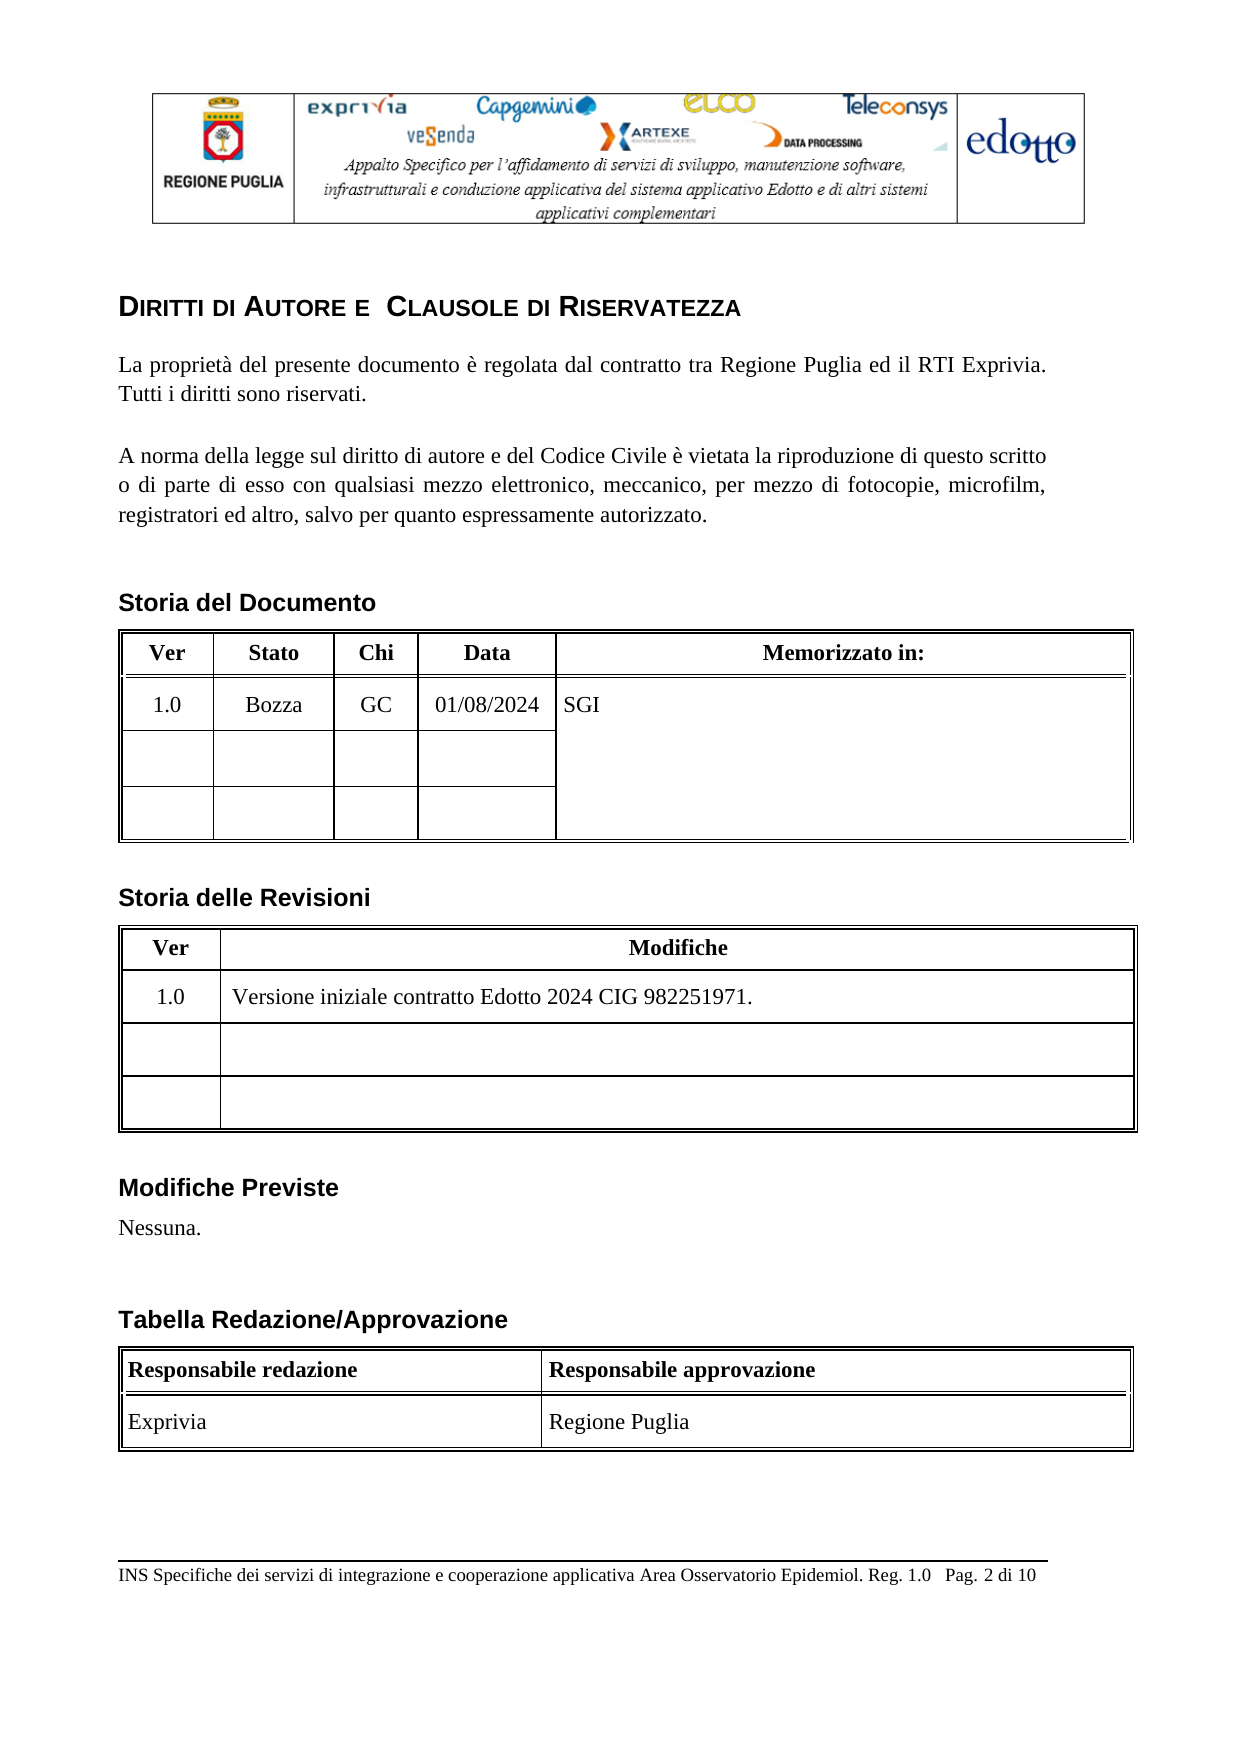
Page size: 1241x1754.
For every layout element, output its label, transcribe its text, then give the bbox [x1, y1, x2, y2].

table_cell [123, 787, 213, 839]
table_cell [335, 731, 417, 786]
table_header Ver [123, 930, 220, 969]
table_cell [221, 1024, 1133, 1075]
list Modifiche Previste [118, 1170, 1063, 1201]
table_cell SGI [557, 674, 1132, 839]
table_cell Bozza [214, 678, 333, 730]
table_header Responsabile approvazione [542, 1351, 1130, 1391]
list Storia delle Revisioni [118, 881, 1063, 912]
table_cell [335, 787, 417, 839]
table_cell 1.0 [120, 674, 213, 730]
table_cell 1.0 [123, 971, 220, 1022]
table_cell [123, 731, 213, 786]
text Nessuna. [118, 1214, 1048, 1240]
text A norma della legge sul diritto di autore e del Codice Civile è vietata la riproduzione di questo scritto o di parte di esso con qualsiasi mezzo elettronico, meccanico, per mezzo di fotocopie, microfilm, registratori ed altro, salvo per quanto espressamente autorizzato. [118, 439, 1048, 527]
table_header Memorizzato in: [557, 634, 1130, 674]
table_cell Regione Puglia [542, 1391, 1132, 1447]
table_header Stato [214, 634, 333, 674]
table_cell [214, 787, 333, 839]
table_cell [221, 1077, 1133, 1128]
table_header Modifiche [221, 930, 1133, 969]
table_header Chi [335, 634, 417, 674]
table_header Responsabile redazione [123, 1351, 541, 1391]
table_cell [123, 1077, 220, 1128]
table_cell Exprivia [120, 1391, 541, 1447]
table_header Data [419, 634, 555, 674]
picture [147, 87, 1093, 231]
table_cell GC [335, 678, 417, 730]
table_cell 01/08/2024 [419, 678, 555, 730]
table_cell [419, 787, 555, 839]
list Storia del Documento [118, 585, 1063, 617]
table_cell [214, 731, 333, 786]
table_header Ver [123, 634, 213, 674]
table_cell Versione iniziale contratto Edotto 2024 CIG 982251971. [221, 971, 1133, 1022]
table_cell [419, 731, 555, 786]
list Tabella Redazione/Approvazione [118, 1302, 1063, 1334]
text La proprietà del presente documento è regolata dal contratto tra Regione Puglia ed il RTI Exprivia. Tutti i diritti sono riservati. [118, 348, 1048, 406]
list Diritti di Autore e Clausole di Riservatezza [118, 289, 1122, 323]
table_cell [123, 1024, 220, 1075]
